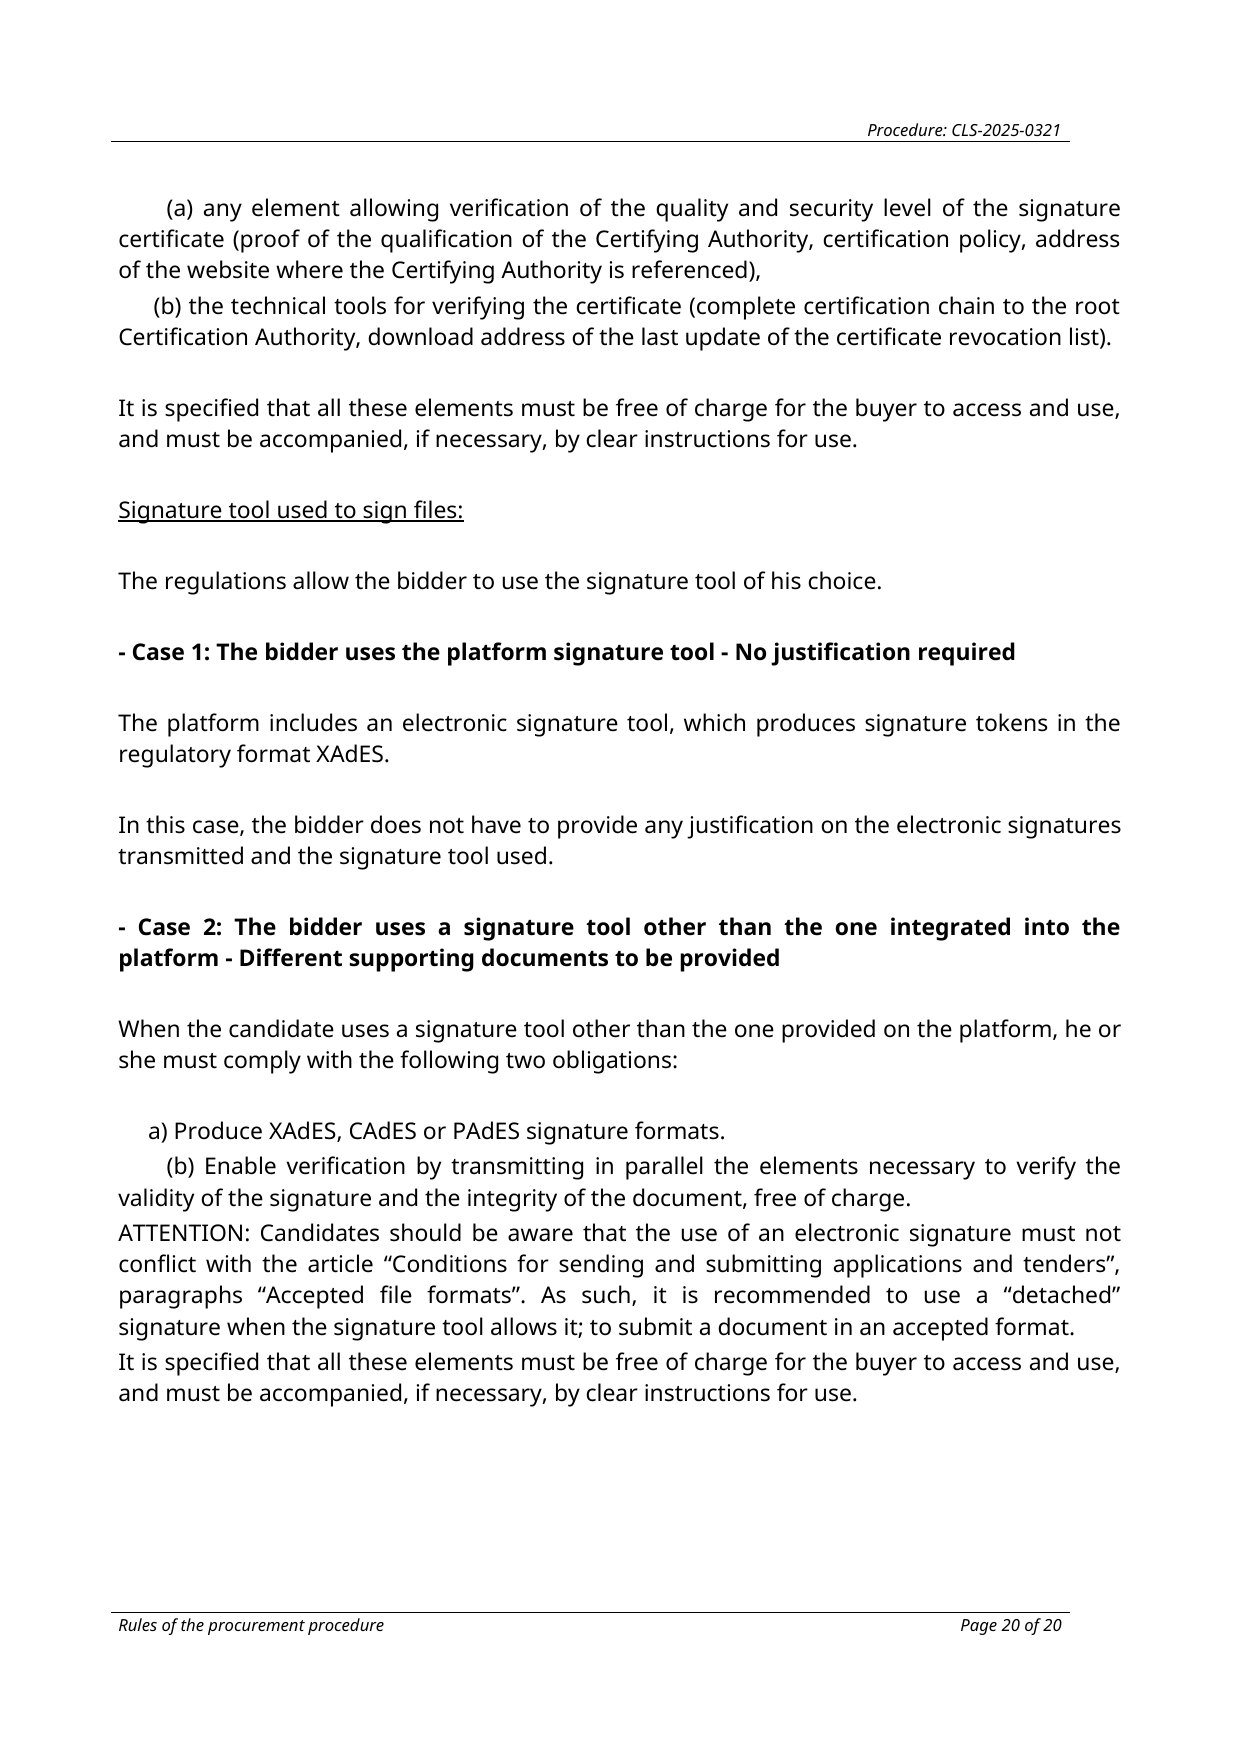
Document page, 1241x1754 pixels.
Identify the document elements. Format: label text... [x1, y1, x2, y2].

text When the candidate uses a signature tool other than the one provided on the platform, he or she must comply with the following two obligations: [118, 1013, 1122, 1075]
text a) Produce XAdES, CAdES or PAdES signature formats. [118, 1115, 1122, 1146]
text (a) any element allowing verification of the quality and security level of the signature certificate (proof of the qualification of the Certifying Authority, certification policy, address of the website where the Certifying Authority is referenced), [118, 192, 1122, 286]
text Signature tool used to sign files: [118, 494, 1122, 525]
text It is specified that all these elements must be free of charge for the buyer to access and use, and must be accompanied, if necessary, by clear instructions for use. [118, 1346, 1122, 1409]
text The platform includes an electronic signature tool, which produces signature tokens in the regulatory format XAdES. [118, 707, 1122, 769]
text - Case 1: The bidder uses the platform signature tool - No justification required [118, 636, 1122, 667]
text It is specified that all these elements must be free of charge for the buyer to access and use, and must be accompanied, if necessary, by clear instructions for use. [118, 392, 1122, 454]
text (b) Enable verification by transmitting in parallel the elements necessary to verify the validity of the signature and the integrity of the document, free of charge. [118, 1150, 1122, 1213]
text (b) the technical tools for verifying the certificate (complete certification chain to the root Certification Authority, download address of the last update of the certificate revocation list). [118, 290, 1122, 352]
text - Case 2: The bidder uses a signature tool other than the one integrated into the platform - Different supporting documents to be provided [118, 911, 1122, 973]
text ATTENTION: Candidates should be aware that the use of an electronic signature must not conflict with the article “Conditions for sending and submitting applications and tenders”, paragraphs “Accepted file formats”. As such, it is recommended to use a “detached” signature when the signature tool allows it; to submit a document in an accepted format. [118, 1217, 1122, 1342]
text In this case, the bidder does not have to provide any justification on the electronic signatures transmitted and the signature tool used. [118, 809, 1122, 871]
text The regulations allow the bidder to use the signature tool of his choice. [118, 565, 1122, 596]
